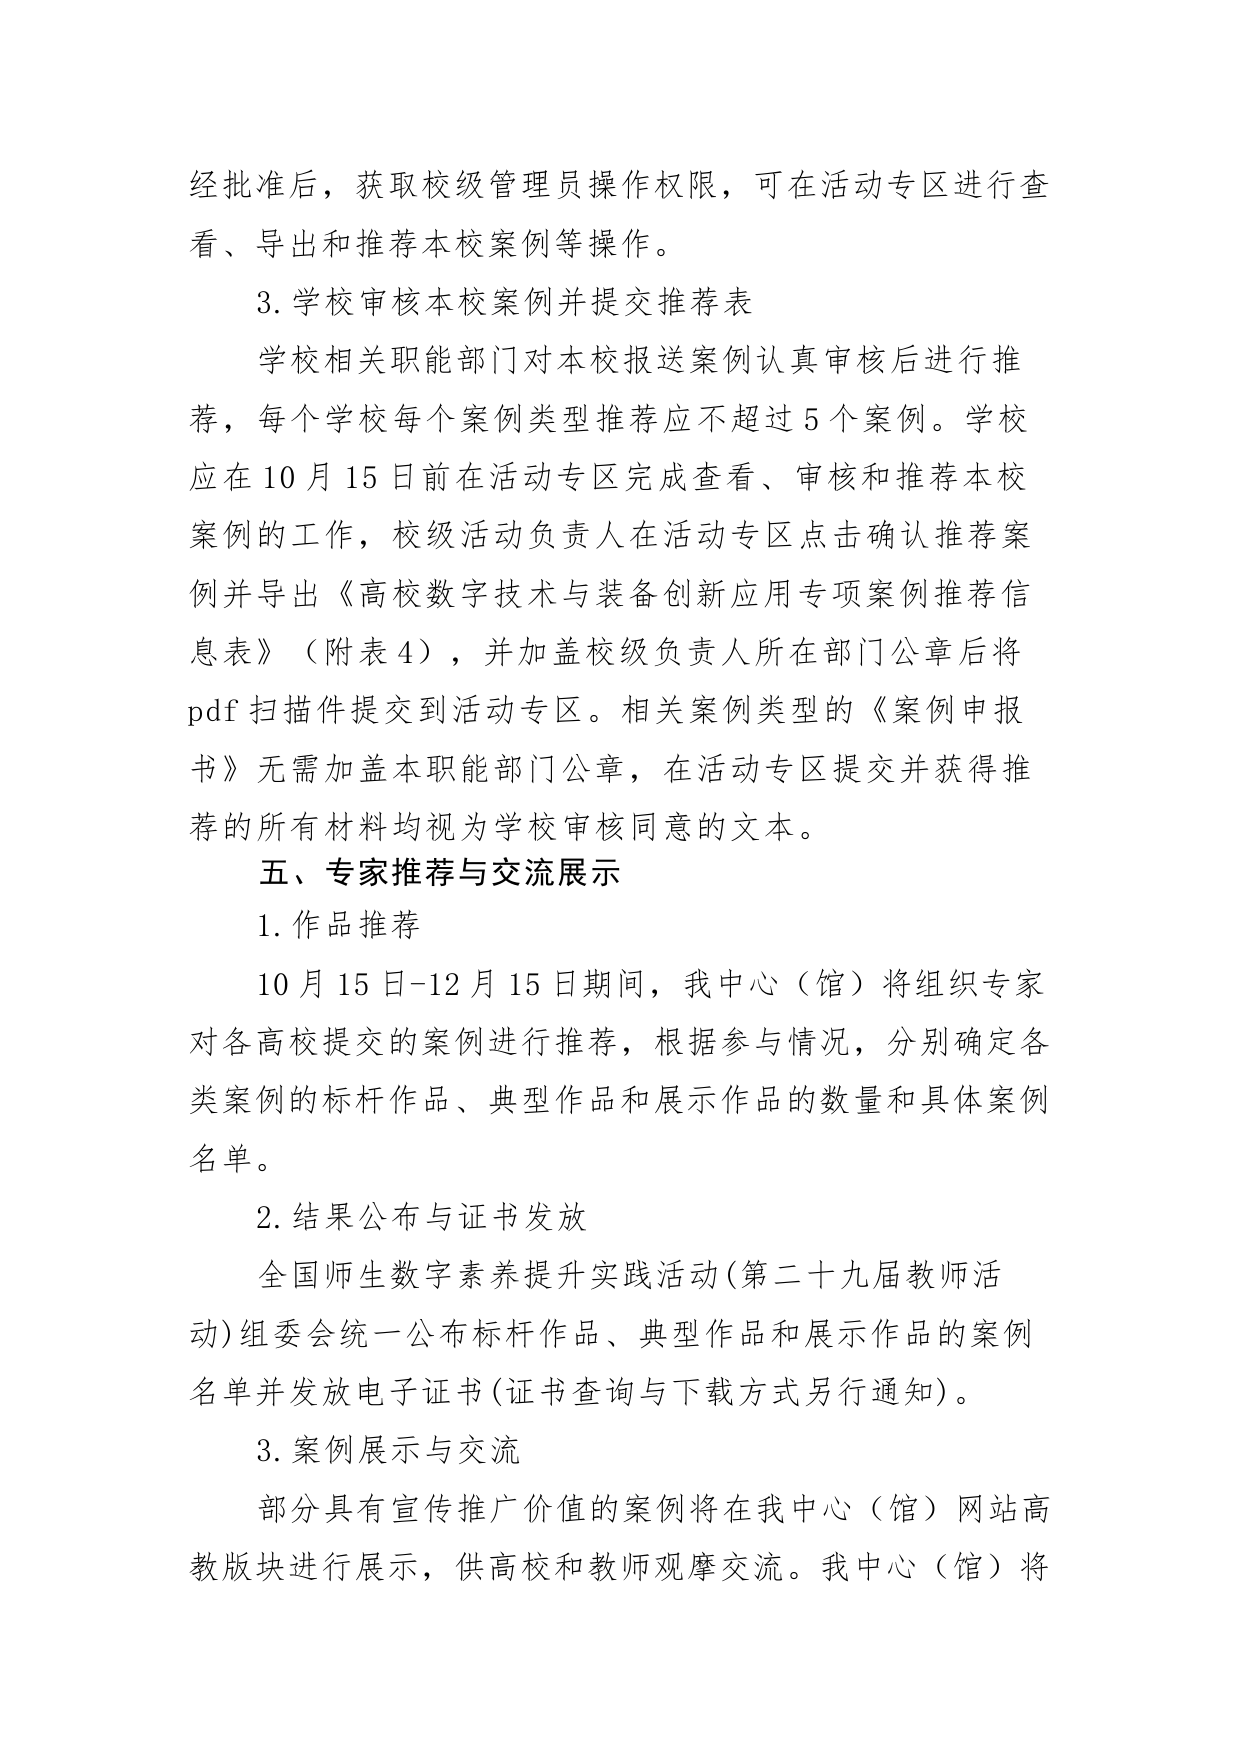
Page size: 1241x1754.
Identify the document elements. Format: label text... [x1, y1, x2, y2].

text 全国师生数字素养提升实践活动(第二十九届教师活动)组委会统一公布标杆作品、典型作品和展示作品的案例名单并发放电子证书(证书查询与下载方式另行通知)。 [187, 1240, 1053, 1415]
text 10月15日-12月15日期间，我中心（馆）将组织专家对各高校提交的案例进行推荐，根据参与情况，分别确定各类案例的标杆作品、典型作品和展示作品的数量和具体案例名单。 [187, 948, 1053, 1182]
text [187, 1473, 1053, 1590]
text 3.案例展示与交流 [187, 1415, 1053, 1473]
text 2.结果公布与证书发放 [187, 1182, 1053, 1240]
text 3.学校审核本校案例并提交推荐表 [187, 267, 1053, 325]
text 学校相关职能部门对本校报送案例认真审核后进行推荐，每个学校每个案例类型推荐应不超过5个案例。学校应在10月15日前在活动专区完成查看、审核和推荐本校案例的工作，校级活动负责人在活动专区点击确认推荐案例并导出《高校数字技术与装备创新应用专项案例推荐信息表》（附表4），并加盖校级负责人所在部门公章后将pdf扫描件提交到活动专区。相关案例类型的《案例申报书》无需加盖本职能部门公章，在活动专区提交并获得推荐的所有材料均视为学校审核同意的文本。 [187, 325, 1053, 850]
text 五、专家推荐与交流展示 [258, 856, 1053, 890]
text 1.作品推荐 [187, 890, 1053, 948]
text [187, 150, 1053, 267]
